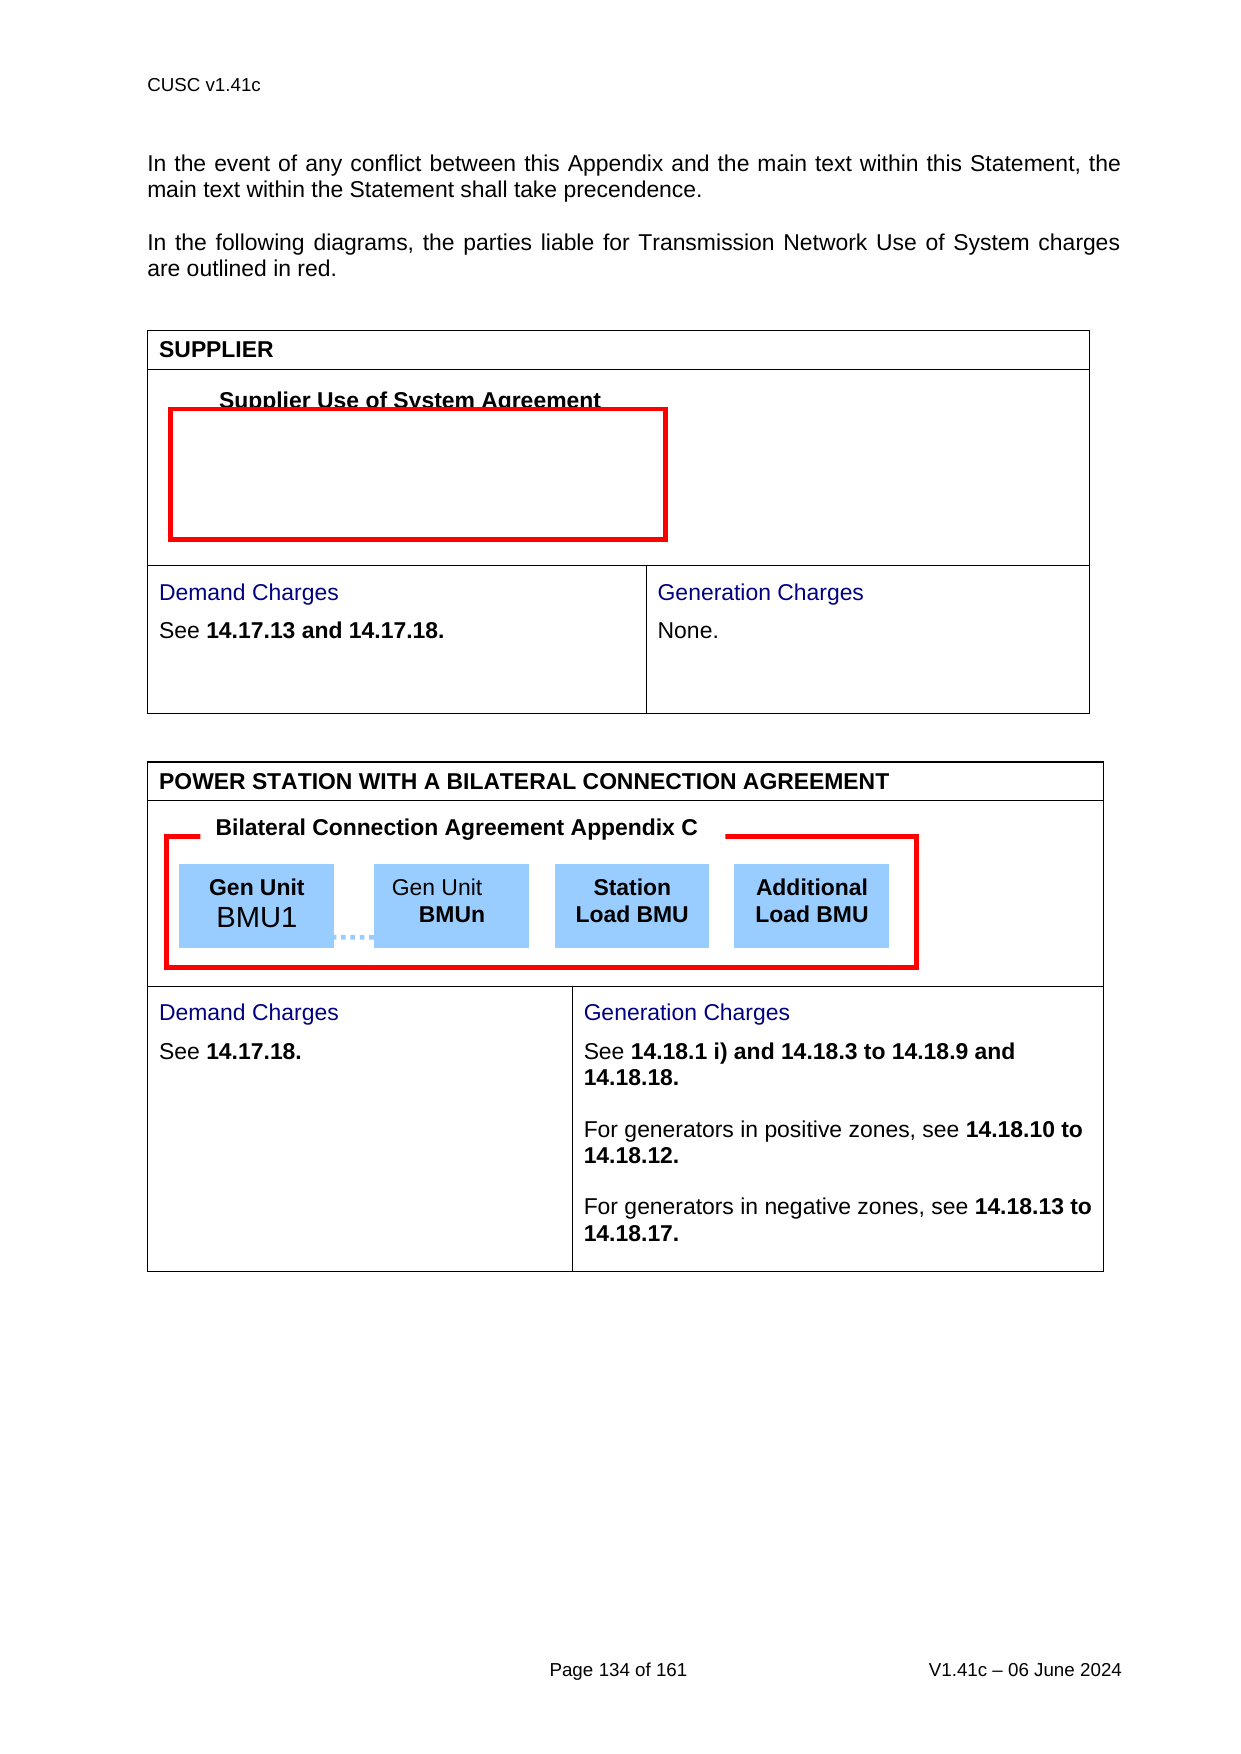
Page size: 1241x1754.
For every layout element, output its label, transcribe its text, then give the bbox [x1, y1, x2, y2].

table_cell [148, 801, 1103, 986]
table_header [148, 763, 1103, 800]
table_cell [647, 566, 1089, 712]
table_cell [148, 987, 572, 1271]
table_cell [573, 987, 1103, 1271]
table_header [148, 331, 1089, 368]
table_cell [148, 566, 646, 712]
text In the following diagrams, the parties liable for Transmission Network Use of System charges are outlined in red. [147, 229, 1121, 282]
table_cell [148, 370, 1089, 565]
text In the event of any conflict between this Appendix and the main text within this Statement, the main text within the Statement shall take precendence. [147, 150, 1121, 203]
